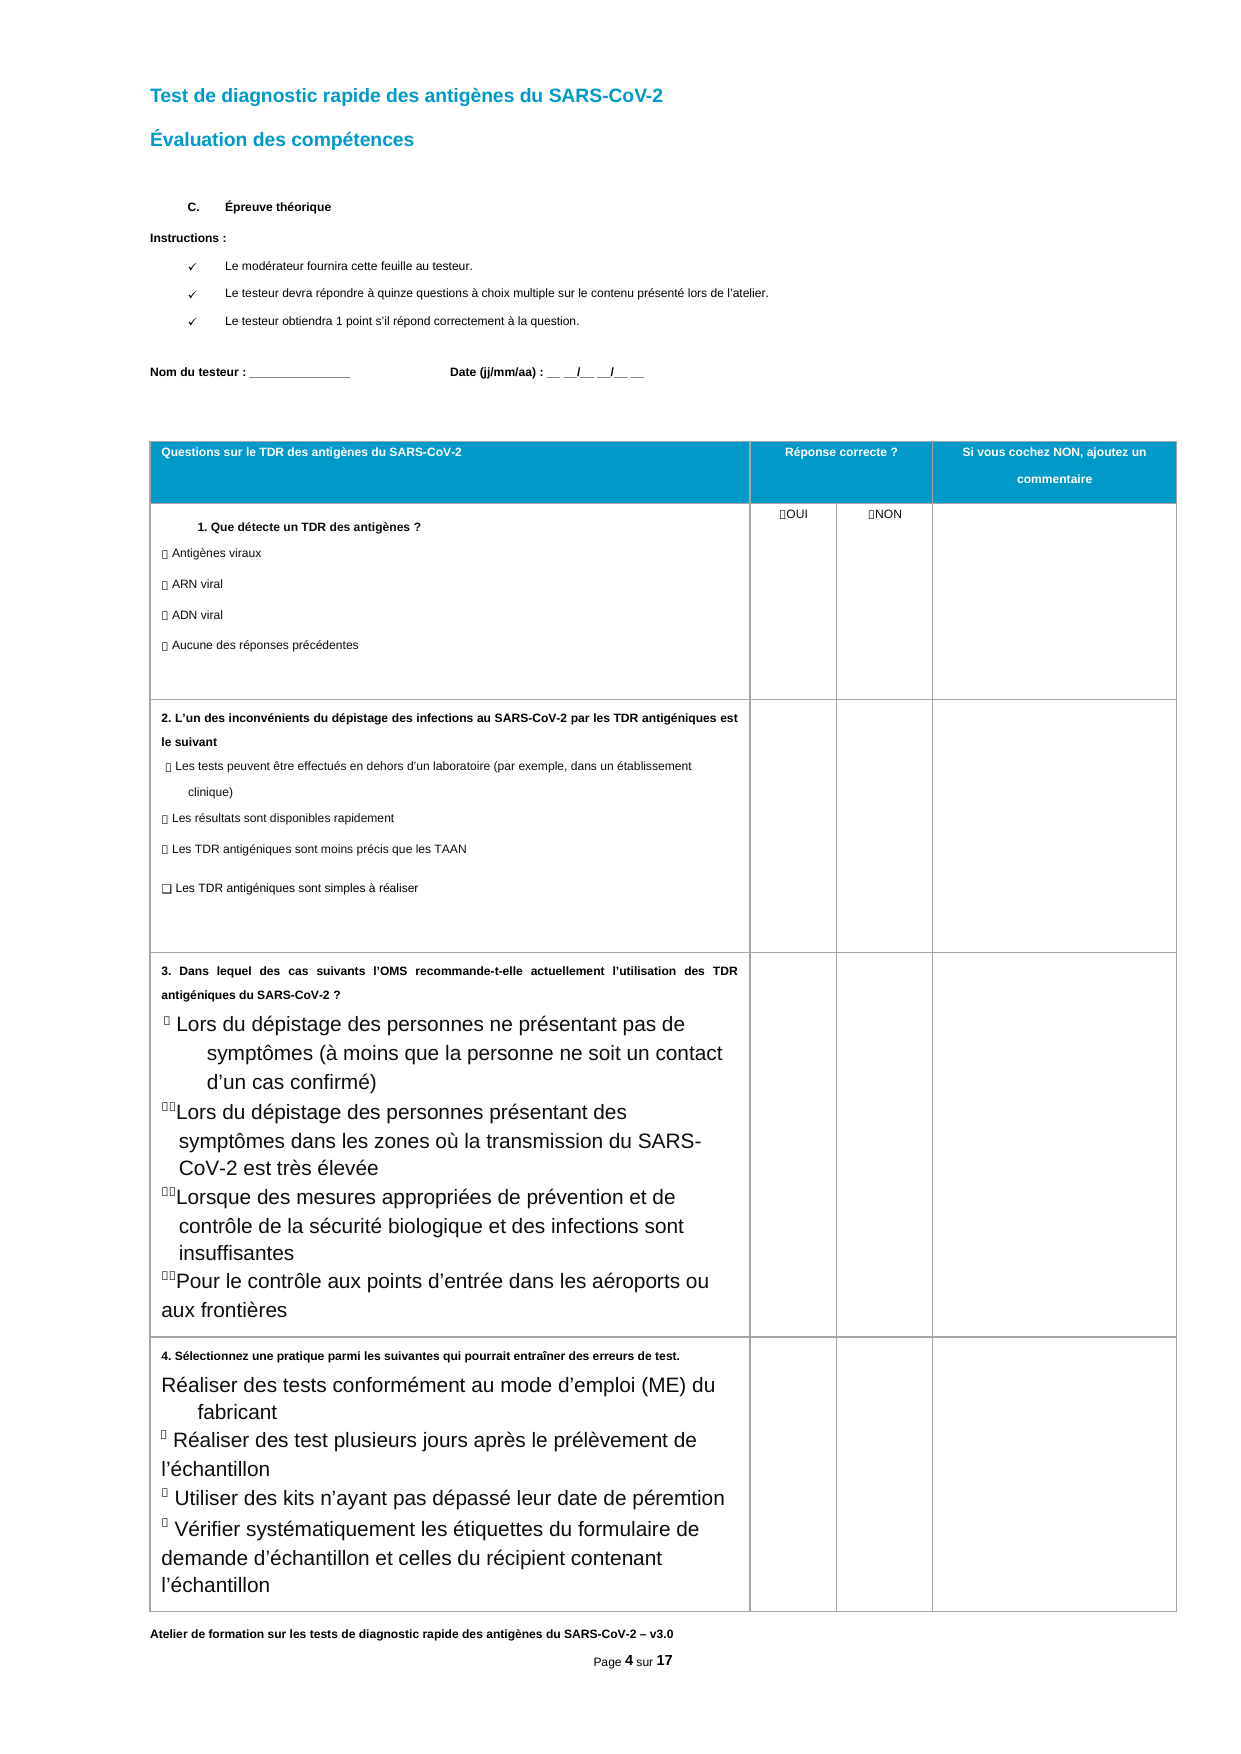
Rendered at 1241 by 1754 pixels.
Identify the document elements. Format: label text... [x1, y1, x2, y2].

table_header Réponse correcte ? [751, 442, 932, 503]
table_cell [933, 504, 1176, 699]
table_cell 4. Sélectionnez une pratique parmi les suivantes qui pourrait entraîner des erreurs de test. Réaliser des tests conformément au mode d’emploi (ME) du fabricant  Réaliser des test plusieurs jours après le prélèvement de l’échantillon  Utiliser des kits n’ayant pas dépassé leur date de péremtion  Vérifier systématiquement les étiquettes du formulaire de demande d’échantillon et celles du récipient contenant l’échantillon [151, 1338, 749, 1611]
table_cell [933, 700, 1176, 952]
table_cell [933, 1338, 1176, 1611]
table_cell NON [837, 504, 932, 699]
text Test de diagnostic rapide des antigènes du SARS-CoV-2 [150, 84, 1153, 123]
list Le testeur obtiendra 1 point s’il répond correctement à la question. [187, 314, 1153, 338]
table_cell [751, 953, 836, 1336]
table_header Questions sur le TDR des antigènes du SARS-CoV-2 [151, 442, 749, 503]
table_cell [751, 1338, 836, 1611]
table_cell 2. L’un des inconvénients du dépistage des infections au SARS-CoV-2 par les TDR antigéniques est le suivant  Les tests peuvent être effectués en dehors d’un laboratoire (par exemple, dans un établissement clinique)  Les résultats sont disponibles rapidement  Les TDR antigéniques sont moins précis que les TAAN ❑ Les TDR antigéniques sont simples à réaliser [151, 700, 749, 952]
text Évaluation des compétences [150, 128, 1153, 167]
table_cell OUI [751, 504, 836, 699]
table_cell [837, 700, 932, 952]
table_cell [933, 953, 1176, 1336]
table_cell [751, 700, 836, 952]
text Instructions : [150, 231, 1153, 255]
table_cell [837, 953, 932, 1336]
table_cell 3. Dans lequel des cas suivants l’OMS recommande-t-elle actuellement l’utilisation des TDR antigéniques du SARS-CoV-2 ?  Lors du dépistage des personnes ne présentant pas de symptômes (à moins que la personne ne soit un contact d’un cas confirmé) Lors du dépistage des personnes présentant des symptômes dans les zones où la transmission du SARS-CoV-2 est très élevée Lorsque des mesures appropriées de prévention et de contrôle de la sécurité biologique et des infections sont insuffisantes Pour le contrôle aux points d’entrée dans les aéroports ou aux frontières [151, 953, 749, 1336]
list Le testeur devra répondre à quinze questions à choix multiple sur le contenu présenté lors de l’atelier. [187, 286, 1153, 310]
list Le modérateur fournira cette feuille au testeur. [187, 259, 1153, 283]
table_cell 1. Que détecte un TDR des antigènes ?  Antigènes viraux  ARN viral  ADN viral  Aucune des réponses précédentes [151, 504, 749, 699]
list Épreuve théorique [187, 200, 1153, 224]
table_cell [837, 1338, 932, 1611]
table_header Si vous cochez NON, ajoutez un commentaire [933, 442, 1176, 503]
text Nom du testeur : _______________ Date (jj/mm/aa) : __ __/__ __/__ __ [150, 366, 1153, 389]
